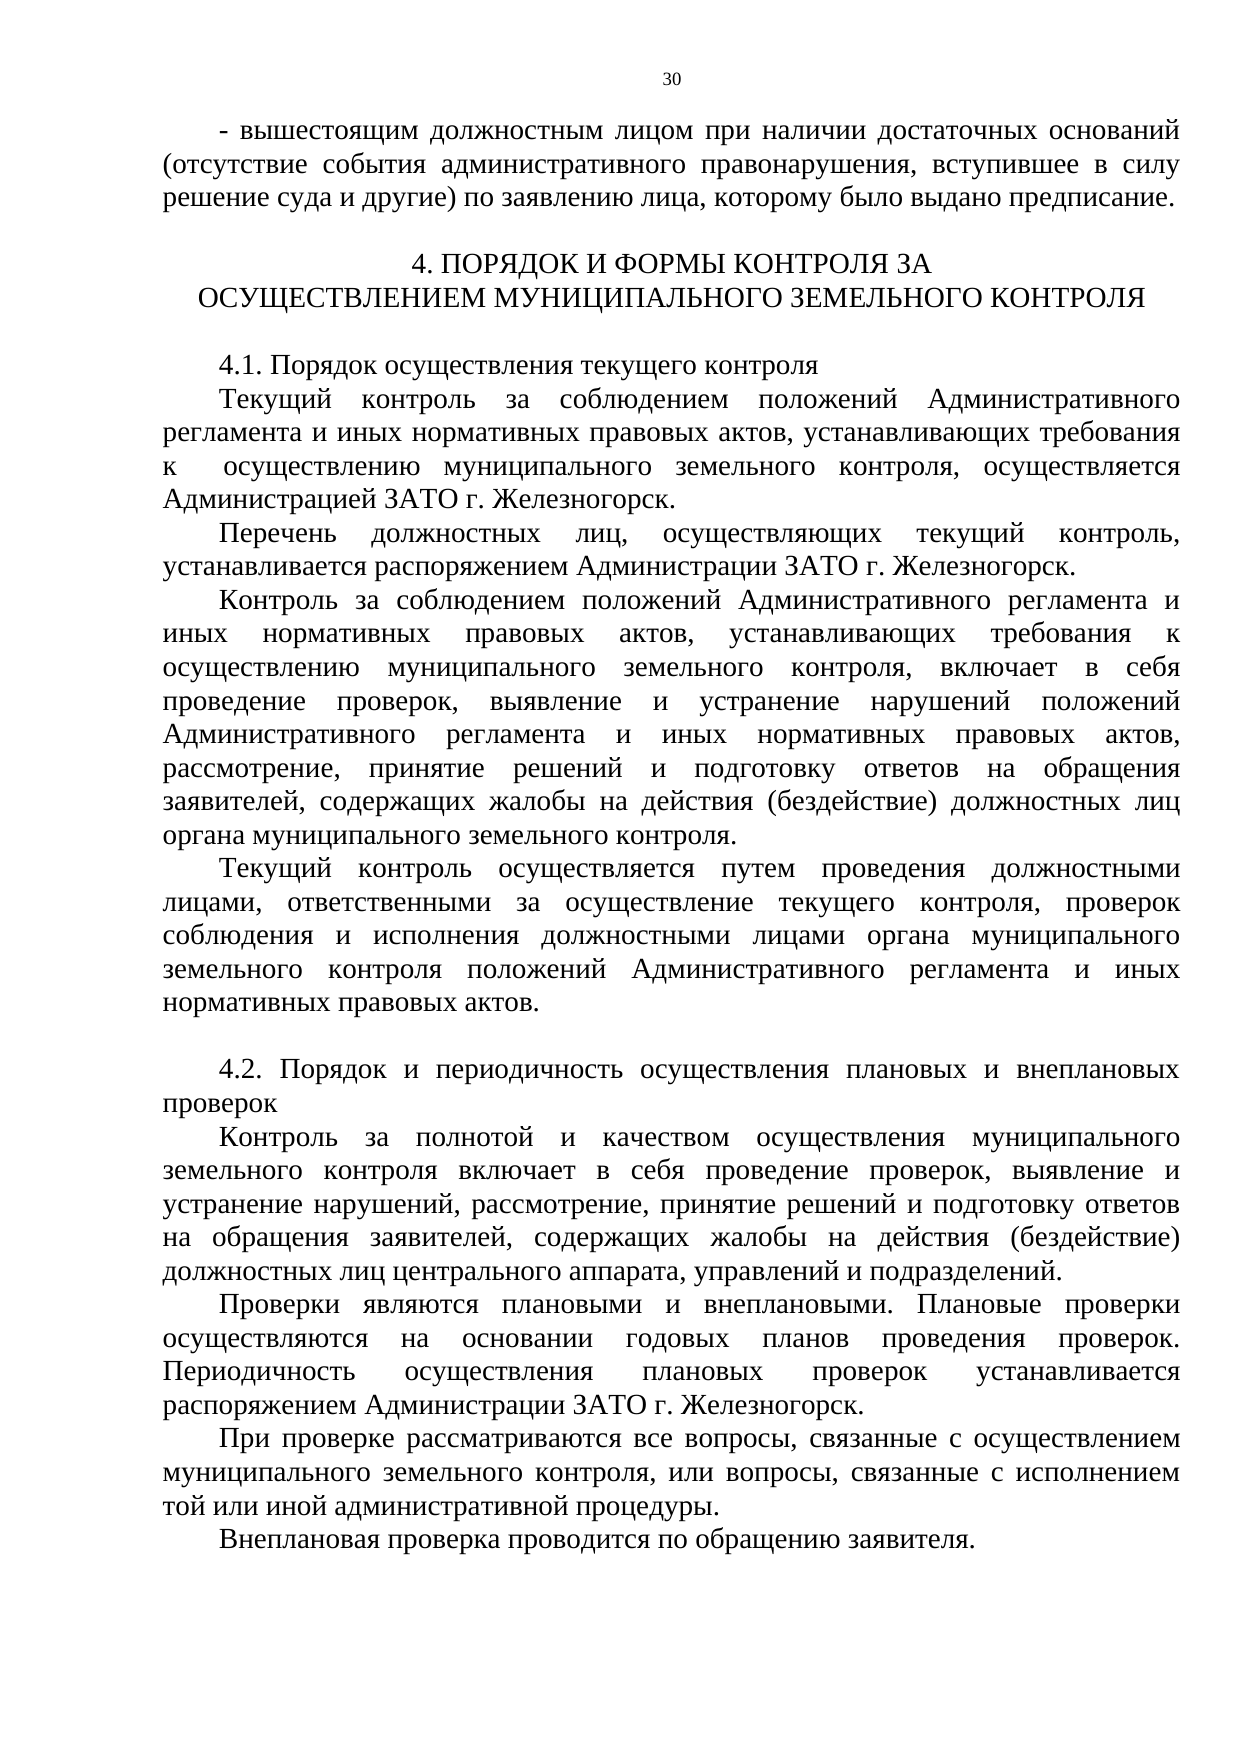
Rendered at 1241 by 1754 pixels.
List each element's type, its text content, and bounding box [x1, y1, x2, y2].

text Перечень должностных лиц, осуществляющих текущий контроль, устанавливается распоряжением Администрации ЗАТО г. Железногорск. [162, 515, 1181, 582]
text 4.1. Порядок осуществления текущего контроля [162, 347, 1181, 381]
text Проверки являются плановыми и внеплановыми. Плановые проверки осуществляются на основании годовых планов проведения проверок. Периодичность осуществления плановых проверок устанавливается распоряжением Администрации ЗАТО г. Железногорск. [162, 1286, 1181, 1421]
text Текущий контроль за соблюдением положений Административного регламента и иных нормативных правовых актов, устанавливающих требования к осуществлению муниципального земельного контроля, осуществляется Администрацией ЗАТО г. Железногорск. [162, 381, 1181, 515]
text 4. ПОРЯДОК И ФОРМЫ КОНТРОЛЯ ЗА [162, 247, 1181, 280]
text - вышестоящим должностным лицом при наличии достаточных оснований (отсутствие события административного правонарушения, вступившее в силу решение суда и другие) по заявлению лица, которому было выдано предписание. [162, 112, 1181, 213]
text Внеплановая проверка проводится по обращению заявителя. [162, 1521, 1181, 1555]
text 4.2. Порядок и периодичность осуществления плановых и внеплановых проверок [162, 1052, 1181, 1119]
text Контроль за соблюдением положений Административного регламента и иных нормативных правовых актов, устанавливающих требования к осуществлению муниципального земельного контроля, включает в себя проведение проверок, выявление и устранение нарушений положений Административного регламента и иных нормативных правовых актов, рассмотрение, принятие решений и подготовку ответов на обращения заявителей, содержащих жалобы на действия (бездействие) должностных лиц органа муниципального земельного контроля. [162, 582, 1181, 850]
text При проверке рассматриваются все вопросы, связанные с осуществлением муниципального земельного контроля, или вопросы, связанные с исполнением той или иной административной процедуры. [162, 1421, 1181, 1521]
text Контроль за полнотой и качеством осуществления муниципального земельного контроля включает в себя проведение проверок, выявление и устранение нарушений, рассмотрение, принятие решений и подготовку ответов на обращения заявителей, содержащих жалобы на действия (бездействие) должностных лиц центрального аппарата, управлений и подразделений. [162, 1119, 1181, 1286]
text ОСУЩЕСТВЛЕНИЕМ МУНИЦИПАЛЬНОГО ЗЕМЕЛЬНОГО КОНТРОЛЯ [162, 280, 1181, 314]
text Текущий контроль осуществляется путем проведения должностными лицами, ответственными за осуществление текущего контроля, проверок соблюдения и исполнения должностными лицами органа муниципального земельного контроля положений Административного регламента и иных нормативных правовых актов. [162, 850, 1181, 1018]
